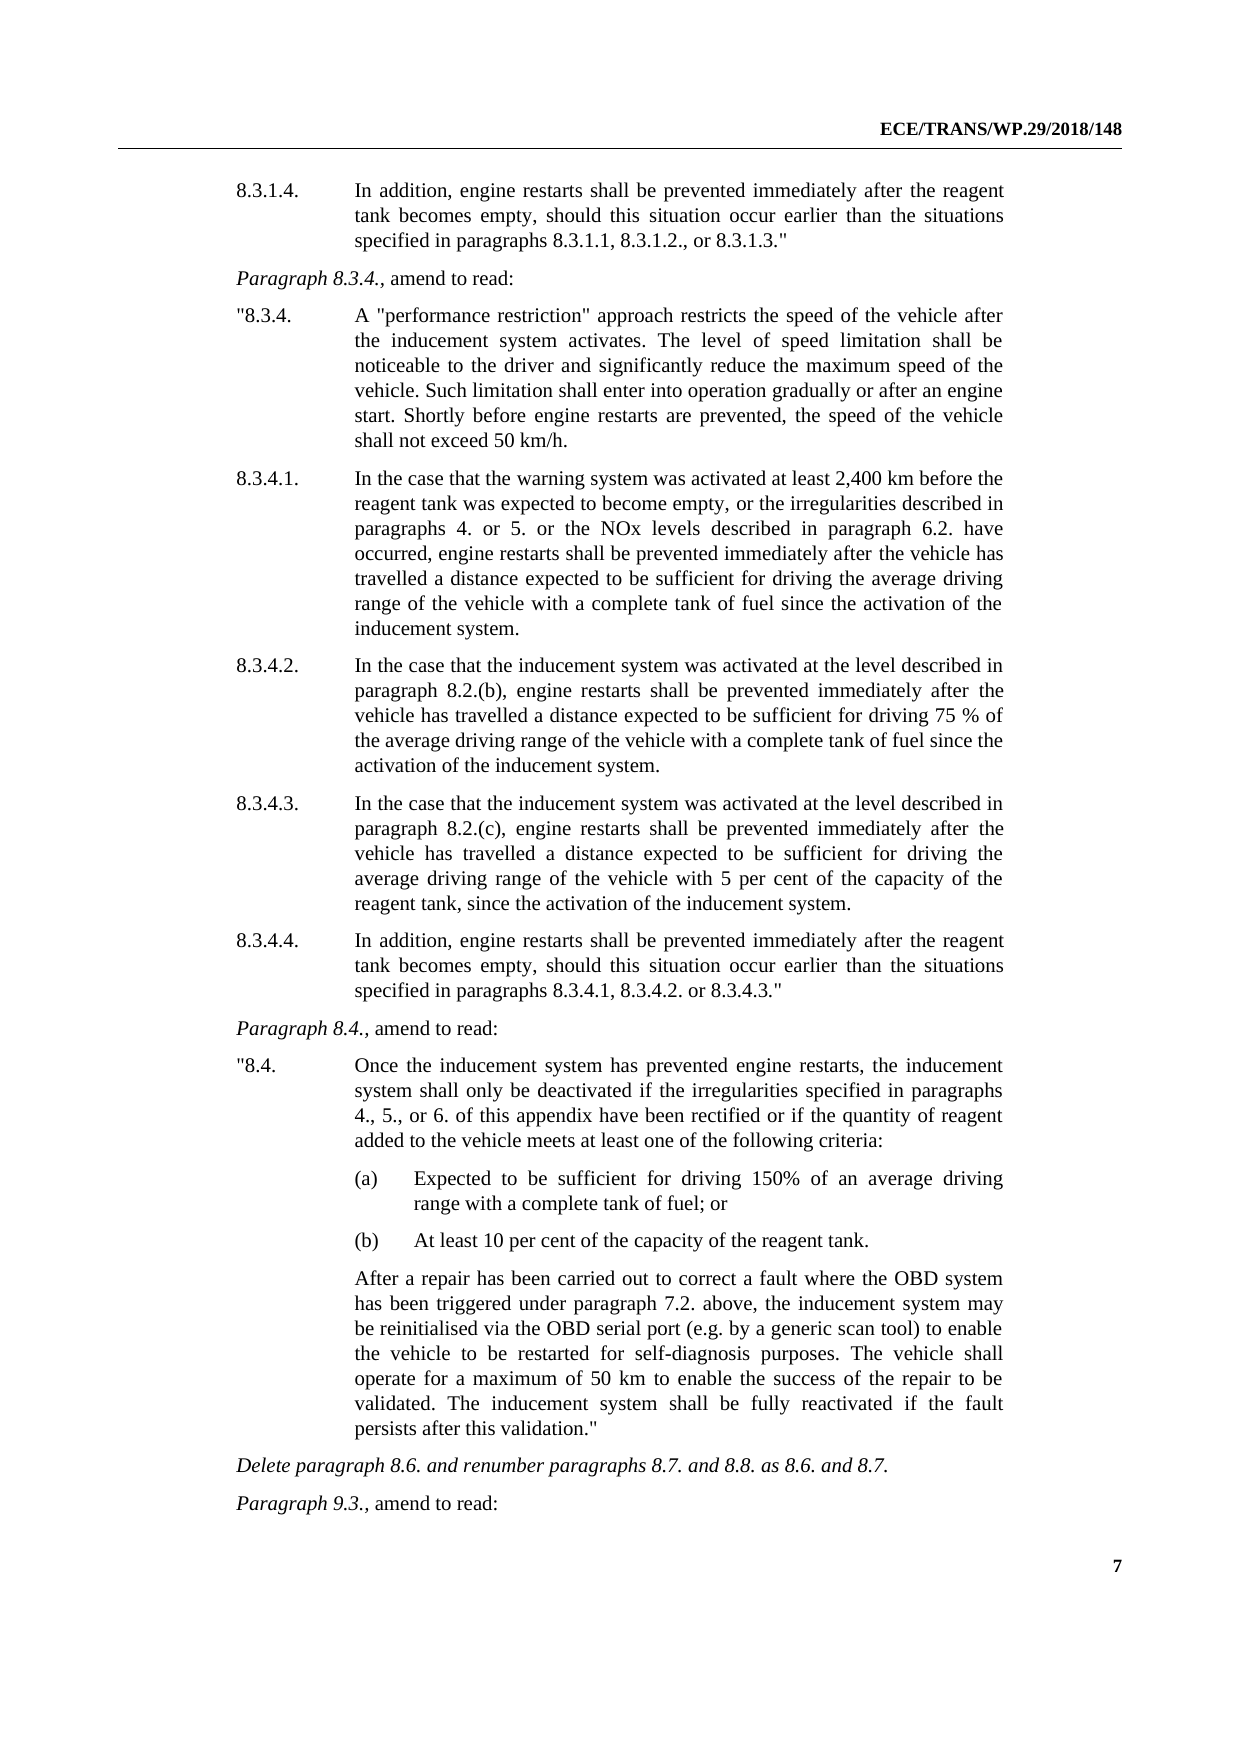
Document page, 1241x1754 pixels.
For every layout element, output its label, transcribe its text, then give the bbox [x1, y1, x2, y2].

text 8.3.1.4. In addition, engine restarts shall be prevented immediately after the reagent tank becomes empty, should this situation occur earlier than the situations specified in paragraphs 8.3.1.1, 8.3.1.2., or 8.3.1.3." [236, 177, 1004, 252]
text Paragraph 8.3.4., amend to read: [236, 265, 1004, 290]
text 8.3.4.1. In the case that the warning system was activated at least 2,400 km before the reagent tank was expected to become empty, or the irregularities described in paragraphs 4. or 5. or the NOx levels described in paragraph 6.2. have occurred, engine restarts shall be prevented immediately after the vehicle has travelled a distance expected to be sufficient for driving the average driving range of the vehicle with a complete tank of fuel since the activation of the inducement system. [236, 465, 1004, 640]
text Paragraph 9.3., amend to read: [236, 1490, 1004, 1515]
text "8.4. Once the inducement system has prevented engine restarts, the inducement system shall only be deactivated if the irregularities specified in paragraphs 4., 5., or 6. of this appendix have been rectified or if the quantity of reagent added to the vehicle meets at least one of the following criteria: [236, 1052, 1004, 1152]
text Delete paragraph 8.6. and renumber paragraphs 8.7. and 8.8. as 8.6. and 8.7. [236, 1452, 1004, 1477]
text 8.3.4.4. In addition, engine restarts shall be prevented immediately after the reagent tank becomes empty, should this situation occur earlier than the situations specified in paragraphs 8.3.4.1, 8.3.4.2. or 8.3.4.3." [236, 927, 1004, 1002]
text (b) At least 10 per cent of the capacity of the reagent tank. [354, 1227, 1004, 1252]
text (a) Expected to be sufficient for driving 150% of an average driving range with a complete tank of fuel; or [354, 1165, 1004, 1215]
text Paragraph 8.4., amend to read: [236, 1015, 1004, 1040]
text After a repair has been carried out to correct a fault where the OBD system has been triggered under paragraph 7.2. above, the inducement system may be reinitialised via the OBD serial port (e.g. by a generic scan tool) to enable the vehicle to be restarted for self-diagnosis purposes. The vehicle shall operate for a maximum of 50 km to enable the success of the repair to be validated. The inducement system shall be fully reactivated if the fault persists after this validation." [354, 1265, 1004, 1440]
text "8.3.4. A "performance restriction" approach restricts the speed of the vehicle after the inducement system activates. The level of speed limitation shall be noticeable to the driver and significantly reduce the maximum speed of the vehicle. Such limitation shall enter into operation gradually or after an engine start. Shortly before engine restarts are prevented, the speed of the vehicle shall not exceed 50 km/h. [236, 302, 1004, 452]
text 8.3.4.2. In the case that the inducement system was activated at the level described in paragraph 8.2.(b), engine restarts shall be prevented immediately after the vehicle has travelled a distance expected to be sufficient for driving 75 % of the average driving range of the vehicle with a complete tank of fuel since the activation of the inducement system. [236, 652, 1004, 777]
text 8.3.4.3. In the case that the inducement system was activated at the level described in paragraph 8.2.(c), engine restarts shall be prevented immediately after the vehicle has travelled a distance expected to be sufficient for driving the average driving range of the vehicle with 5 per cent of the capacity of the reagent tank, since the activation of the inducement system. [236, 790, 1004, 915]
